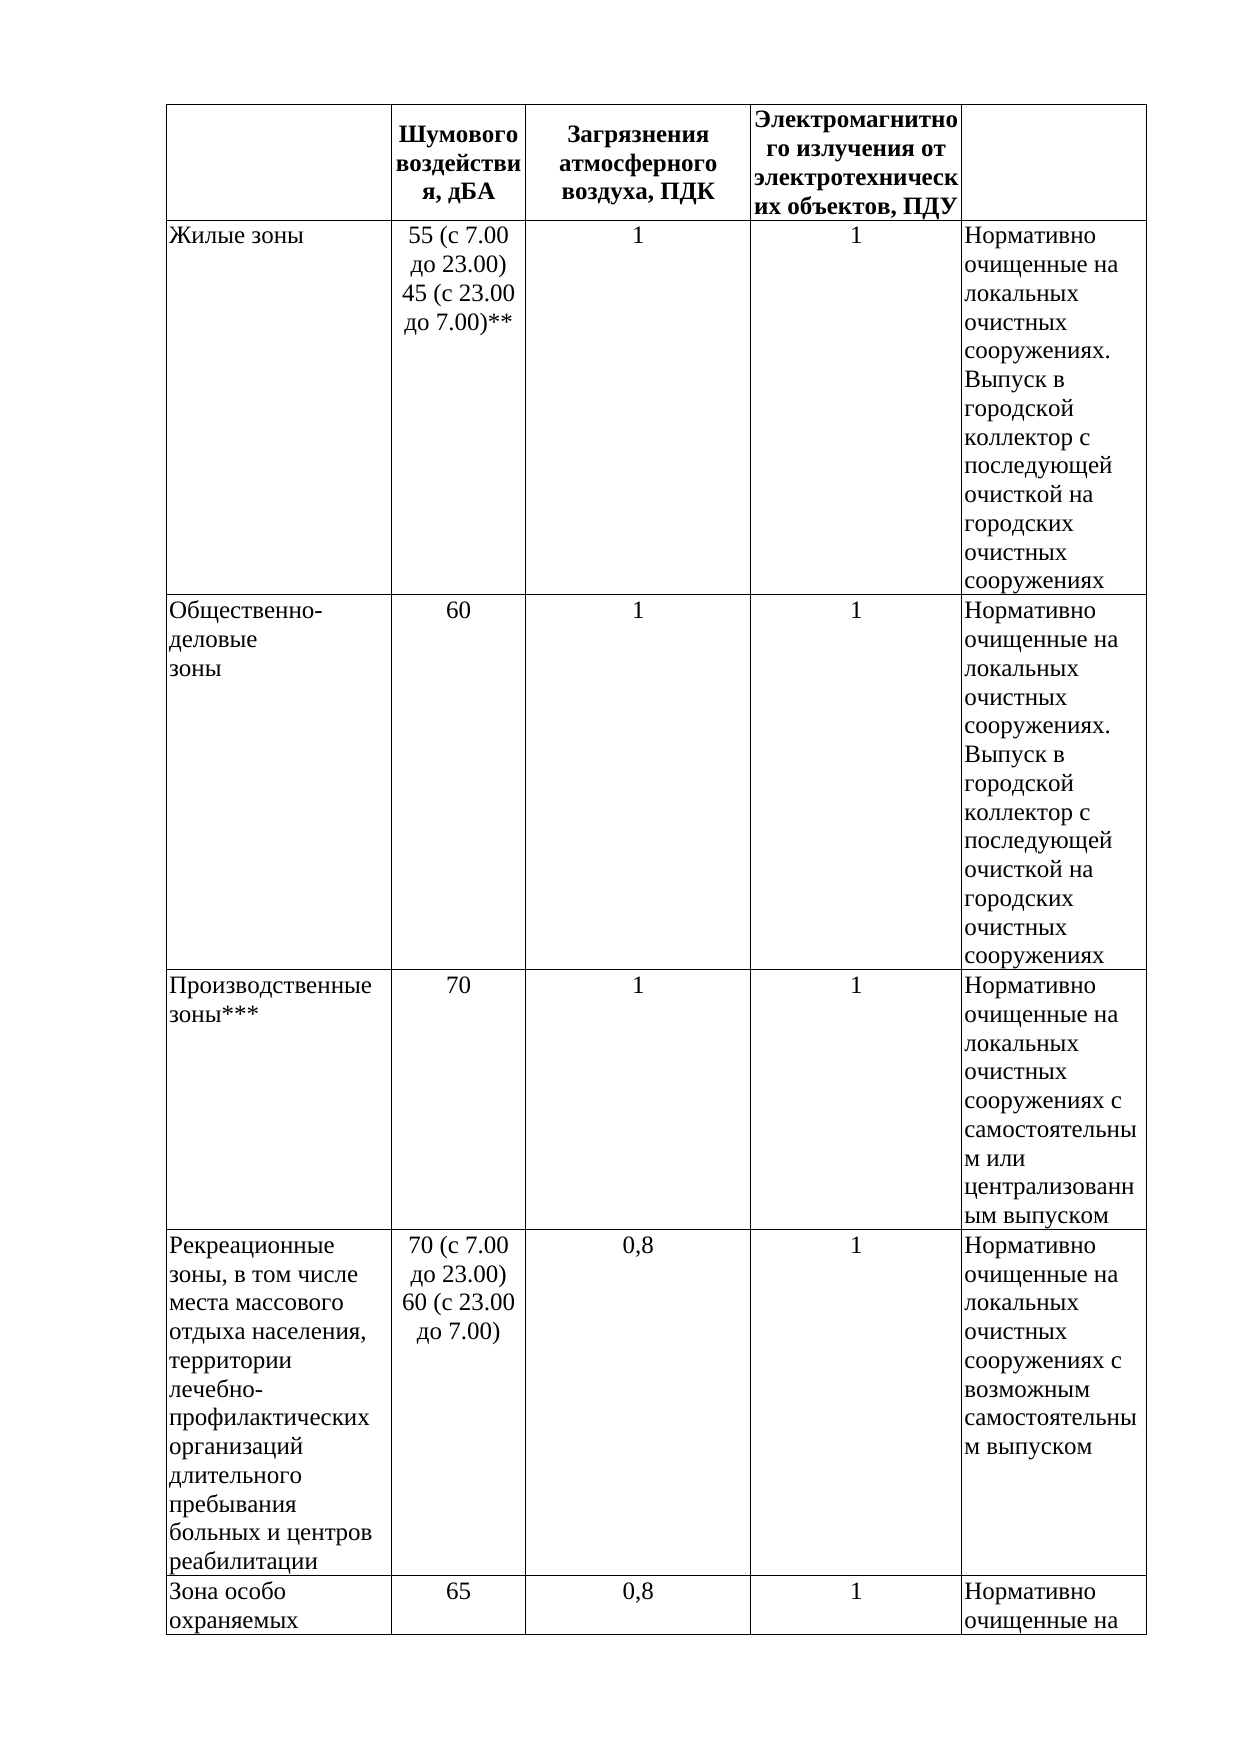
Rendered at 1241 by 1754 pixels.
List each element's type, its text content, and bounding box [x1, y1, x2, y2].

table_cell Общественно-деловые зоны [167, 595, 391, 969]
table_cell Жилые зоны [167, 221, 391, 594]
table_cell Шумового воздействия, дБА [392, 105, 525, 219]
table_cell 1 [526, 221, 750, 594]
table_cell 1 [526, 595, 750, 969]
table_cell Электромагнитного излучения от электротехнических объектов, ПДУ [751, 105, 961, 219]
table_cell Нормативно очищенные на локальных очистных сооружениях с самостоятельным или централизованным выпуском [962, 970, 1146, 1229]
table_cell Производственные зоны*** [167, 970, 391, 1229]
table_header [962, 105, 1146, 219]
table_cell 0,8 [526, 1576, 750, 1633]
table_cell 1 [751, 1230, 961, 1575]
table_header Зона [167, 105, 391, 219]
table_cell 1 [751, 595, 961, 969]
table_cell Рекреационные зоны, в том числе места массового отдыха населения, территории лечебно-профилактических организаций длительного пребывания больных и центров реабилитации [167, 1230, 391, 1575]
table_cell 70 (с 7.00 до 23.00) 60 (с 23.00 до 7.00) [392, 1230, 525, 1575]
table_cell Нормативно очищенные на локальных очистных сооружениях. Выпуск в городской коллектор с последующей очисткой на городских очистных сооружениях [962, 595, 1146, 969]
table_cell 60 [392, 595, 525, 969]
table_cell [167, 1576, 391, 1633]
table_cell 55 (с 7.00 до 23.00) 45 (с 23.00 до 7.00)** [392, 221, 525, 594]
table_cell 1 [751, 1576, 961, 1633]
table_cell 1 [751, 970, 961, 1229]
table_cell Нормативно очищенные на локальных очистных сооружениях с возможным самостоятельным выпуском [962, 1230, 1146, 1575]
table_cell Загрязнения атмосферного воздуха, ПДК [526, 105, 750, 219]
table_cell 0,8 [526, 1230, 750, 1575]
table_cell 65 [392, 1576, 525, 1633]
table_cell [962, 1576, 1146, 1633]
table_cell 70 [392, 970, 525, 1229]
table_cell 1 [751, 221, 961, 594]
table_cell Нормативно очищенные на локальных очистных сооружениях. Выпуск в городской коллектор с последующей очисткой на городских очистных сооружениях [962, 221, 1146, 594]
table_cell 1 [526, 970, 750, 1229]
